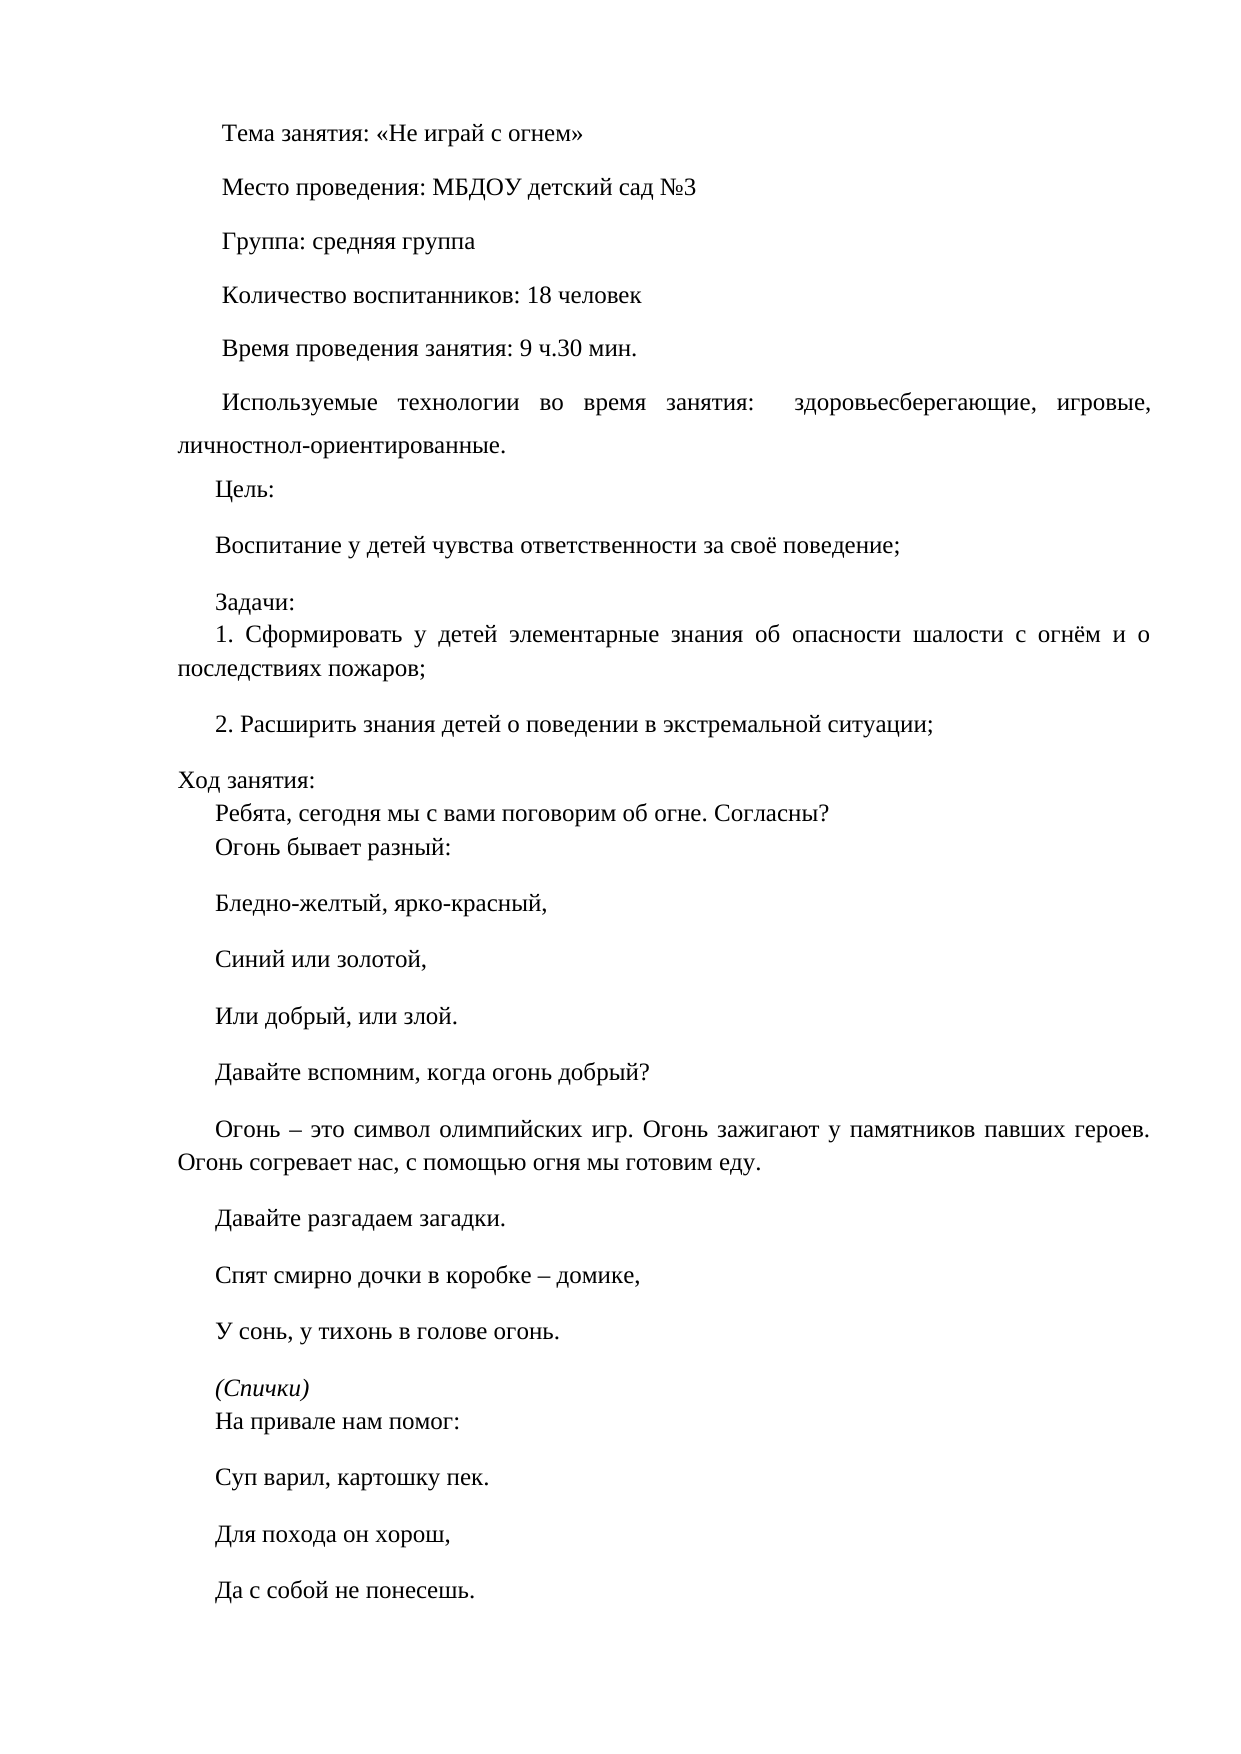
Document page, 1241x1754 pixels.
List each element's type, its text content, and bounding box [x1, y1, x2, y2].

text Используемые технологии во время занятия: здоровьесберегающие, игровые, личностнол-ориентированные. [177, 387, 1152, 459]
text Бледно-желтый, ярко-красный, [177, 888, 1152, 917]
text Суп варил, картошку пек. [177, 1462, 1152, 1491]
text Группа: средняя группа [177, 226, 1152, 254]
text 1. Сформировать у детей элементарные знания об опасности шалости с огнём и о последствиях пожаров; [177, 619, 1152, 681]
text Да с собой не понесешь. [177, 1575, 1152, 1604]
text Спят смирно дочки в коробке – домике, [177, 1260, 1152, 1288]
text На привале нам помог: [177, 1406, 1152, 1434]
text Количество воспитанников: 18 человек [177, 280, 1152, 308]
text Или добрый, или злой. [177, 1001, 1152, 1030]
text Синий или золотой, [177, 944, 1152, 973]
text Ребята, сегодня мы с вами поговорим об огне. Согласны? [177, 798, 1152, 827]
text Задачи: [177, 587, 1152, 615]
text Тема занятия: «Не играй с огнем» [177, 118, 1152, 147]
text Ход занятия: [177, 766, 1152, 794]
text Огонь – это символ олимпийских игр. Огонь зажигают у памятников павших героев. Огонь согревает нас, с помощью огня мы готовим еду. [177, 1114, 1152, 1176]
text Время проведения занятия: 9 ч.30 мин. [177, 333, 1152, 362]
text (Спички) [177, 1373, 1152, 1401]
text 2. Расширить знания детей о поведении в экстремальной ситуации; [177, 709, 1152, 738]
text Давайте разгадаем загадки. [177, 1203, 1152, 1232]
text Давайте вспомним, когда огонь добрый? [177, 1057, 1152, 1086]
text Место проведения: МБДОУ детский сад №3 [177, 172, 1152, 201]
text Цель: [177, 474, 1152, 502]
text Огонь бывает разный: [177, 832, 1152, 860]
text Воспитание у детей чувства ответственности за своё поведение; [177, 530, 1152, 559]
text У сонь, у тихонь в голове огонь. [177, 1316, 1152, 1345]
text Для похода он хорош, [177, 1519, 1152, 1547]
